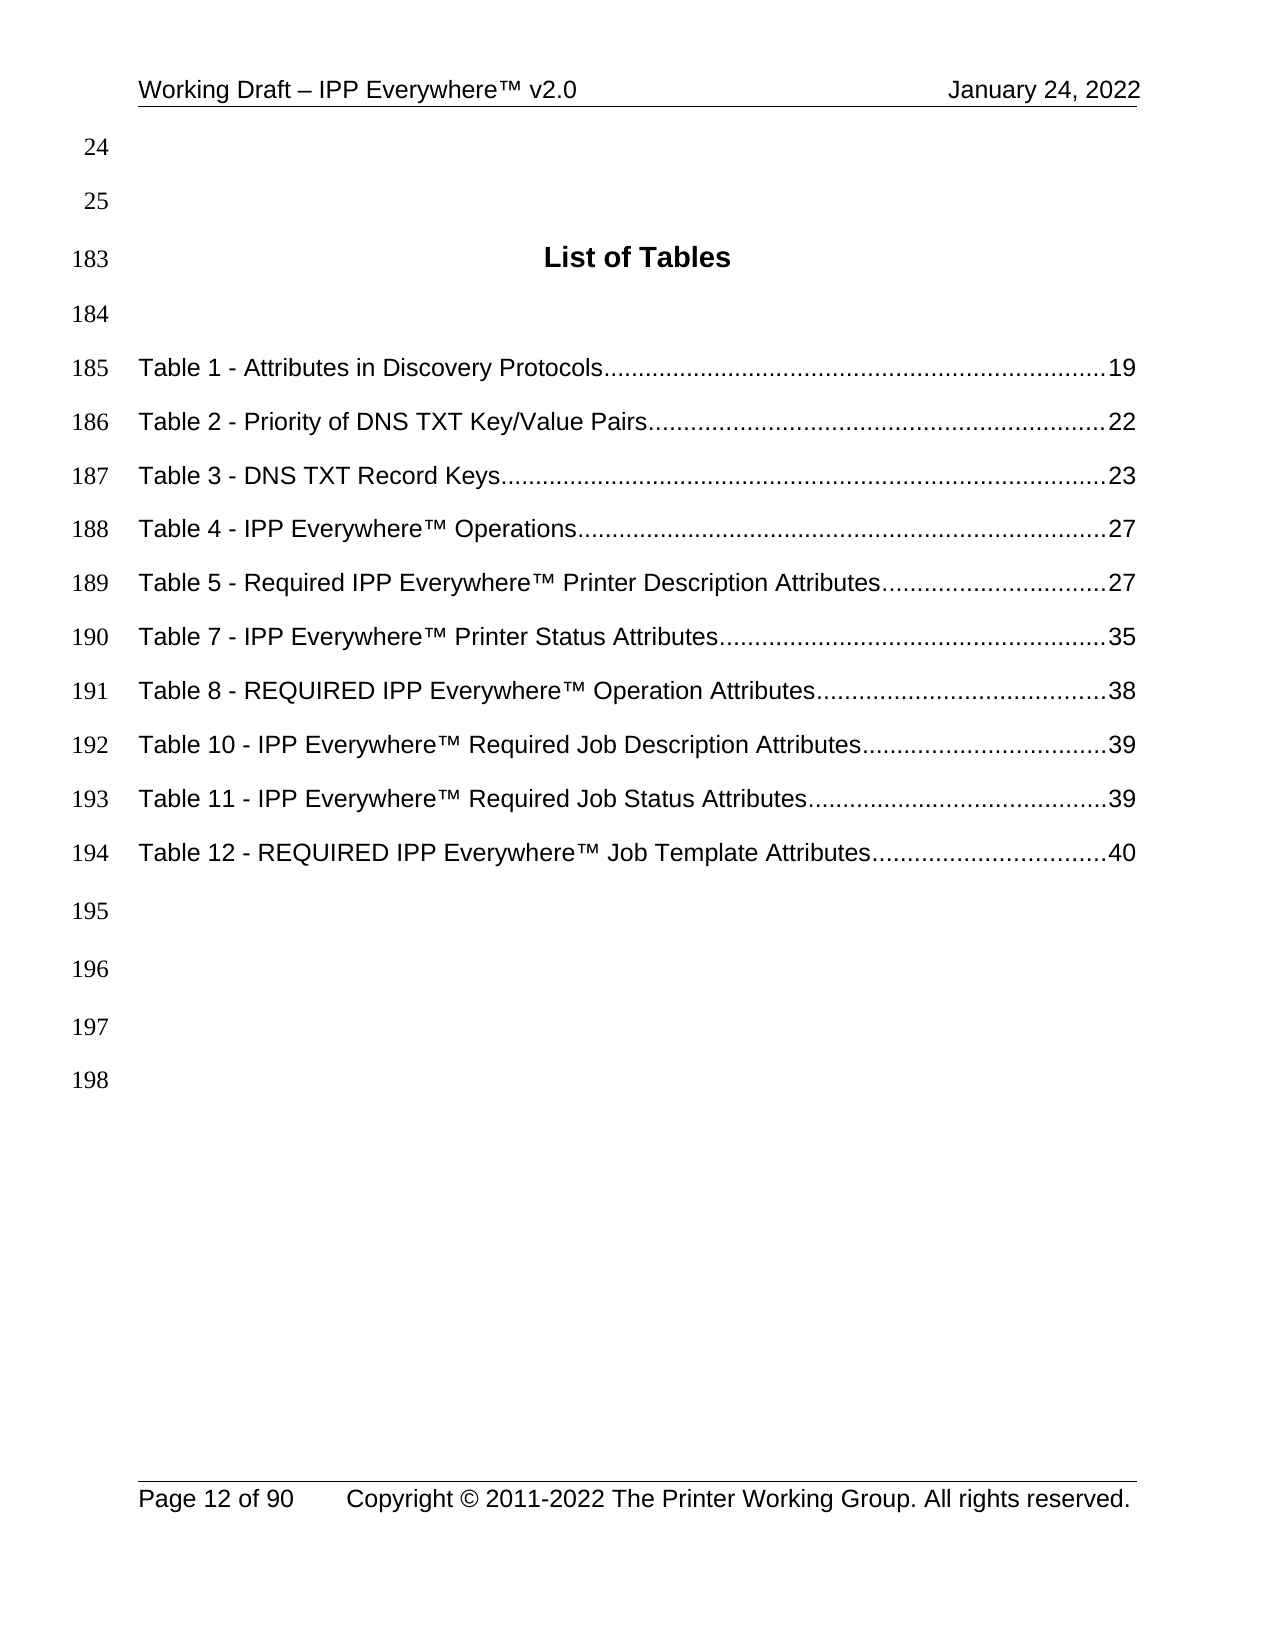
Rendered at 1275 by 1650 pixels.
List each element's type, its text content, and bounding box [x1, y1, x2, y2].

title List of Tables [138, 240, 1137, 273]
text Table 12 - REQUIRED IPP Everywhere™ Job Template Attributes 40 [138, 838, 1137, 866]
text Table 4 - IPP Everywhere™ Operations 27 [138, 514, 1137, 543]
text Table 2 - Priority of DNS TXT Key/Value Pairs 22 [138, 407, 1137, 436]
text Table 5 - Required IPP Everywhere™ Printer Description Attributes 27 [138, 568, 1137, 597]
text Table 7 - IPP Everywhere™ Printer Status Attributes 35 [138, 622, 1137, 651]
text Table 10 - IPP Everywhere™ Required Job Description Attributes 39 [138, 730, 1137, 759]
text Table 8 - REQUIRED IPP Everywhere™ Operation Attributes 38 [138, 676, 1137, 705]
text Table 11 - IPP Everywhere™ Required Job Status Attributes 39 [138, 784, 1137, 812]
text Table 1 - Attributes in Discovery Protocols 19 [138, 353, 1137, 382]
text Table 3 - DNS TXT Record Keys 23 [138, 461, 1137, 489]
